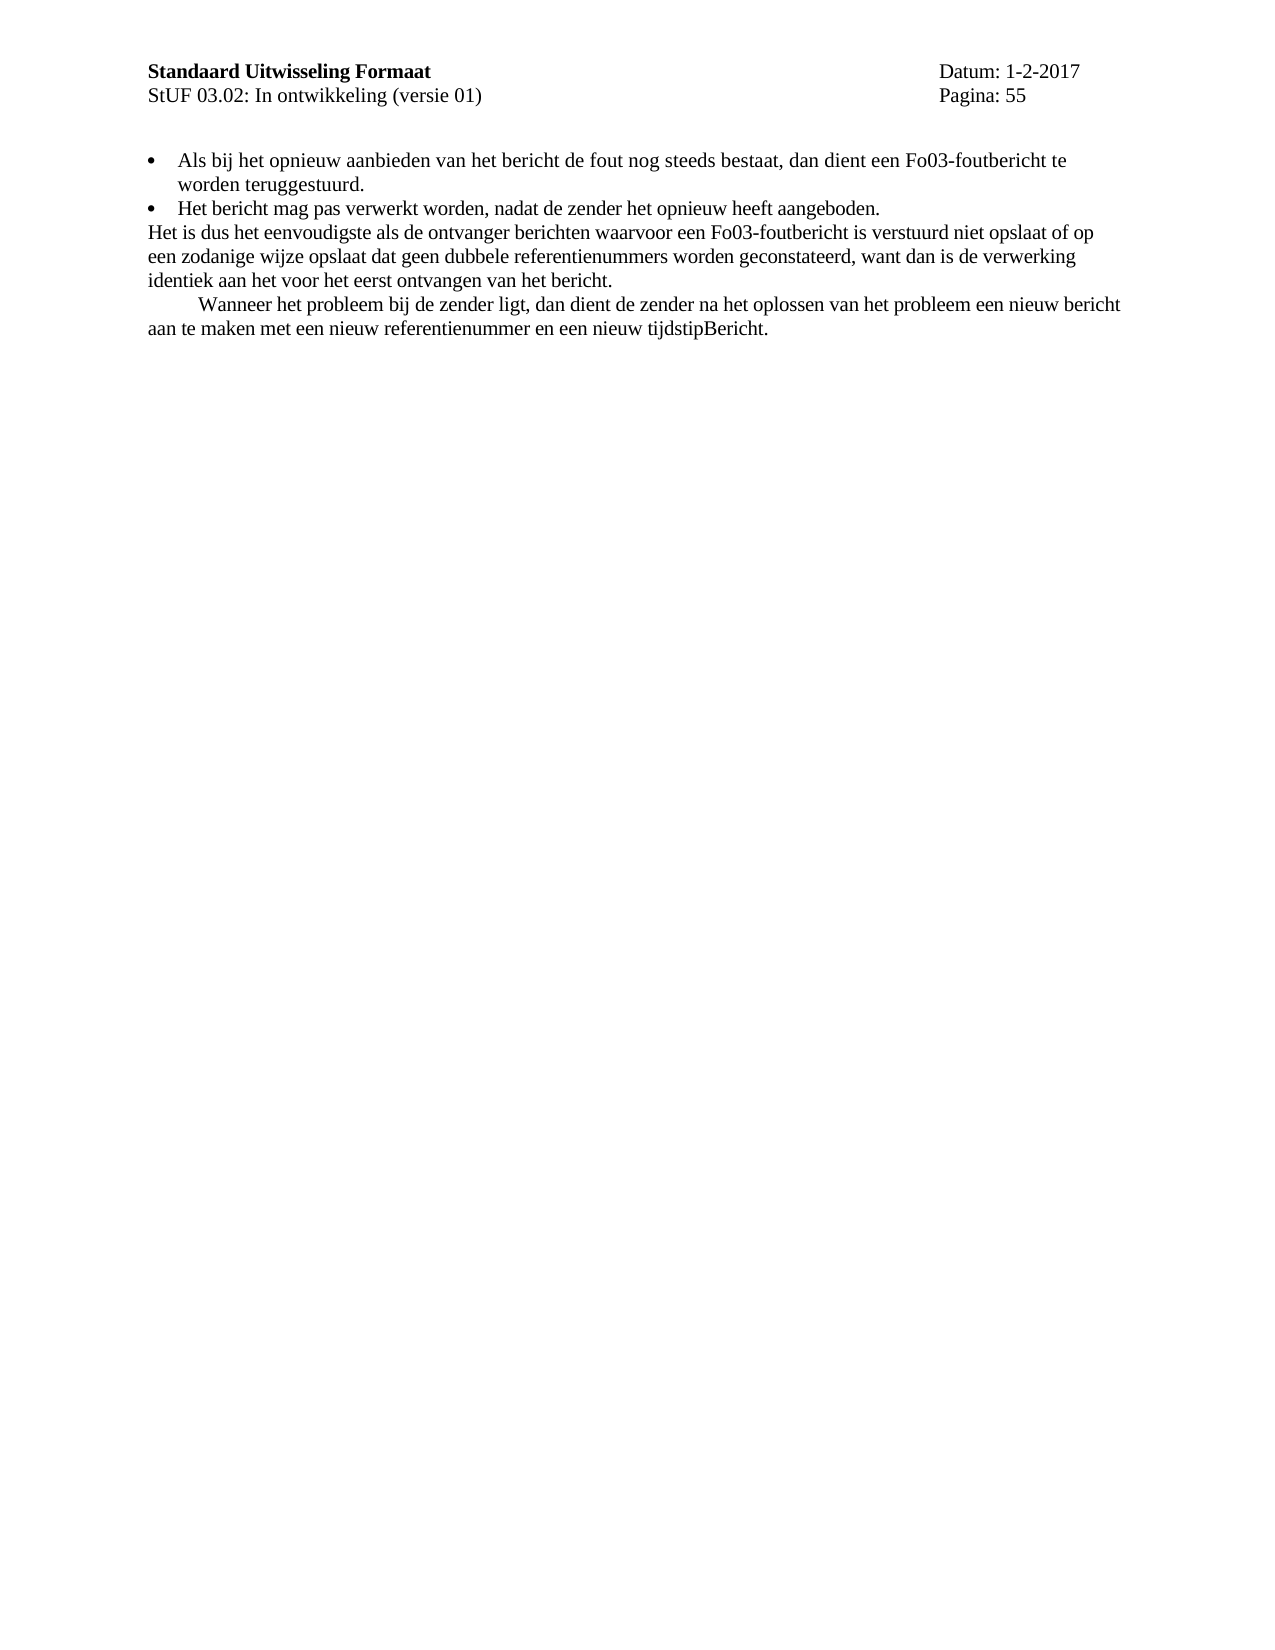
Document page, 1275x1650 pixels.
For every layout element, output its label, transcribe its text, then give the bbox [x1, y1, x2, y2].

list Het bericht mag pas verwerkt worden, nadat de zender het opnieuw heeft aangeboden. [148, 196, 1127, 220]
text Het is dus het eenvoudigste als de ontvanger berichten waarvoor een Fo03-foutbericht is verstuurd niet opslaat of op een zodanige wijze opslaat dat geen dubbele referentienummers worden geconstateerd, want dan is de verwerking identiek aan het voor het eerst ontvangen van het bericht. [148, 220, 1127, 292]
text Wanneer het probleem bij de zender ligt, dan dient de zender na het oplossen van het probleem een nieuw bericht aan te maken met een nieuw referentienummer en een nieuw tijdstipBericht. [148, 292, 1127, 340]
list Als bij het opnieuw aanbieden van het bericht de fout nog steeds bestaat, dan dient een Fo03-foutbericht te worden teruggestuurd. [148, 148, 1127, 196]
